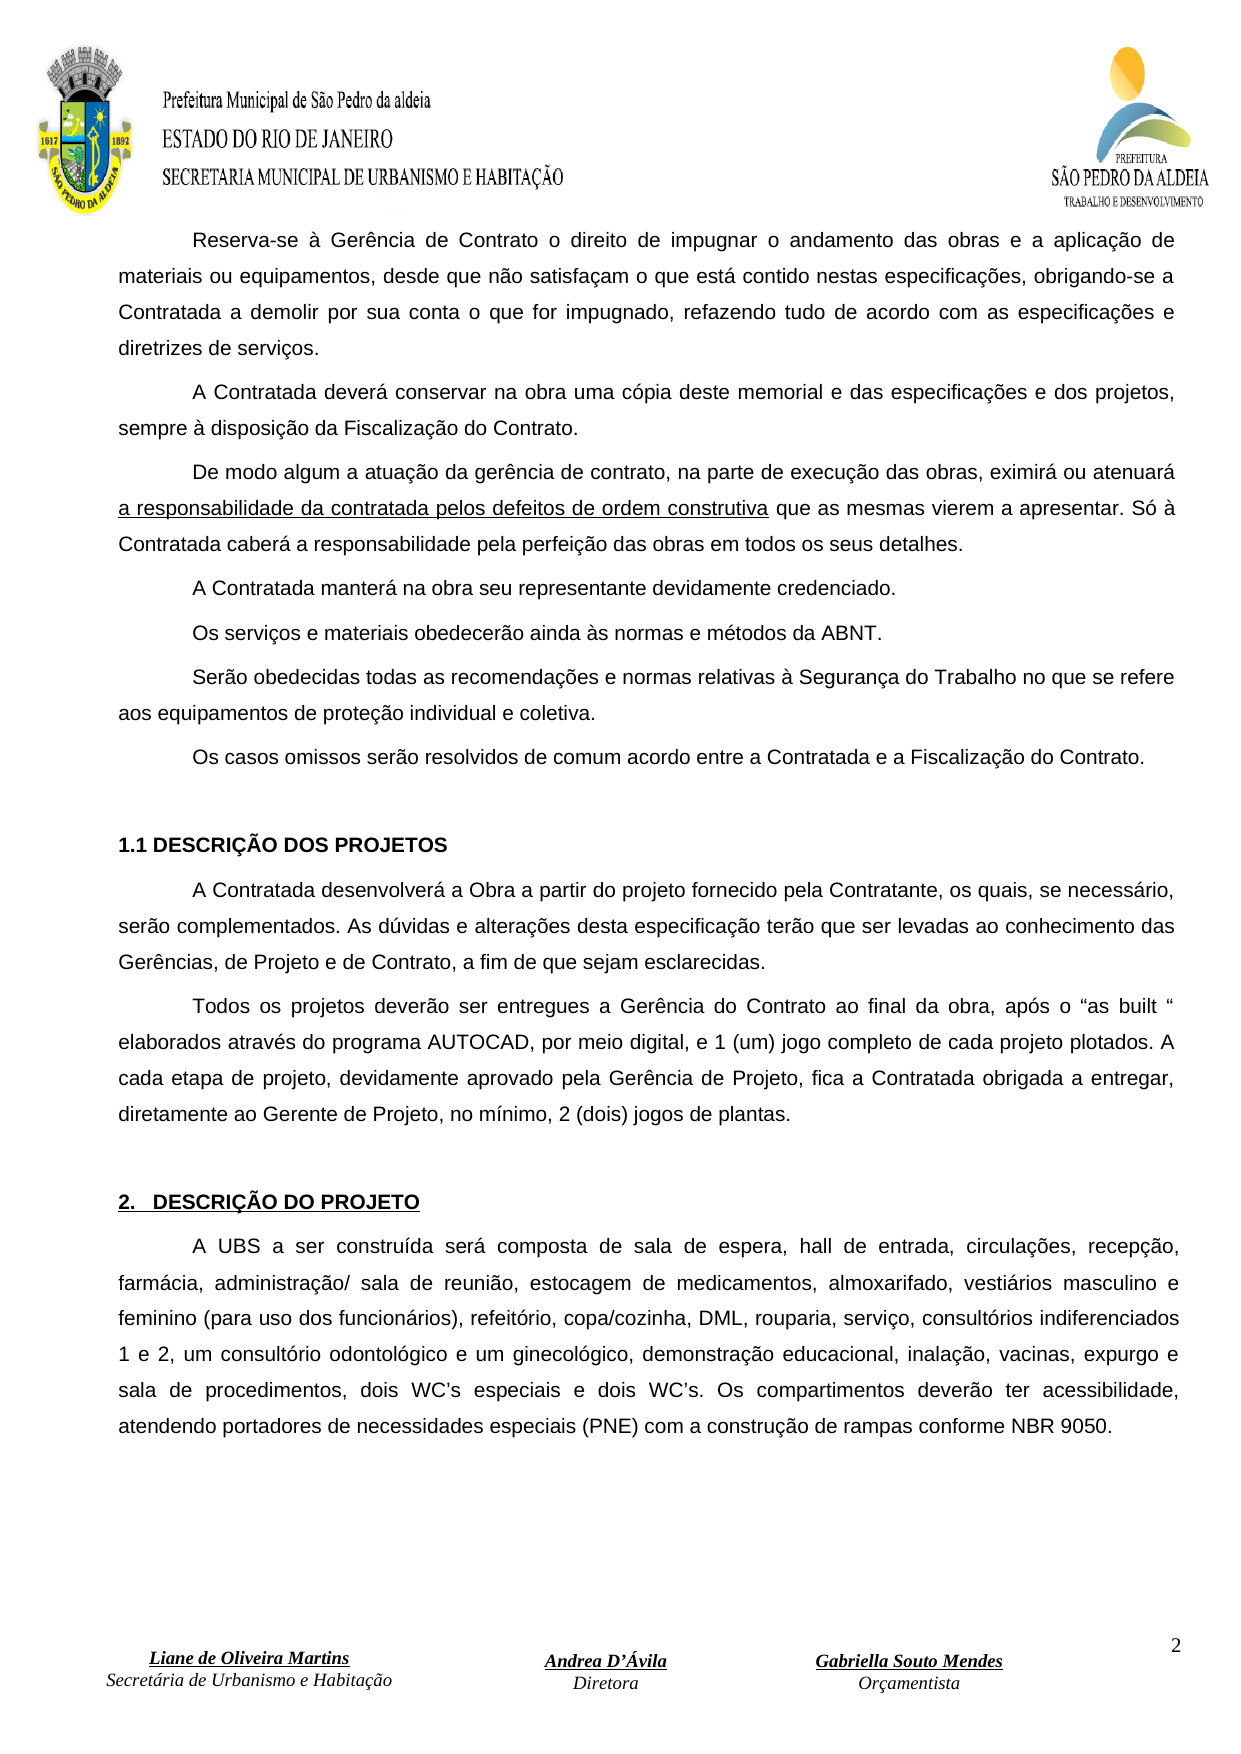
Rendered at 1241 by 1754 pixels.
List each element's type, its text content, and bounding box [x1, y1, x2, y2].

text Os serviços e materiais obedecerão ainda às normas e métodos da ABNT. [118, 620, 1176, 644]
text Todos os projetos deverão ser entregues a Gerência do Contrato ao final da obra, após o “as built “ elaborados através do programa AUTOCAD, por meio digital, e 1 (um) jogo completo de cada projeto plotados. A cada etapa de projeto, devidamente aprovado pela Gerência de Projeto, fica a Contratada obrigada a entregar, diretamente ao Gerente de Projeto, no mínimo, 2 (dois) jogos de plantas. [118, 994, 1176, 1126]
text De modo algum a atuação da gerência de contrato, na parte de execução das obras, eximirá ou atenuará a responsabilidade da contratada pelos defeitos de ordem construtiva que as mesmas vierem a apresentar. Só à Contratada caberá a responsabilidade pela perfeição das obras em todos os seus detalhes. [118, 460, 1176, 556]
text A UBS a ser construída será composta de sala de espera, hall de entrada, circulações, recepção, farmácia, administração/ sala de reunião, estocagem de medicamentos, almoxarifado, vestiários masculino e feminino (para uso dos funcionários), refeitório, copa/cozinha, DML, rouparia, serviço, consultórios indiferenciados 1 e 2, um consultório odontológico e um ginecológico, demonstração educacional, inalação, vacinas, expurgo e sala de procedimentos, dois WC’s especiais e dois WC’s. Os compartimentos deverão ter acessibilidade, atendendo portadores de necessidades especiais (PNE) com a construção de rampas conforme NBR 9050. [118, 1234, 1181, 1438]
picture [23, 43, 1225, 216]
text A Contratada deverá conservar na obra uma cópia deste memorial e das especificações e dos projetos, sempre à disposição da Fiscalização do Contrato. [118, 380, 1176, 439]
text 1.1 DESCRIÇÃO DOS PROJETOS [118, 833, 1181, 857]
text Serão obedecidas todas as recomendações e normas relativas à Segurança do Trabalho no que se refere aos equipamentos de proteção individual e coletiva. [118, 664, 1176, 724]
text A Contratada manterá na obra seu representante devidamente credenciado. [118, 576, 1176, 600]
text Reserva-se à Gerência de Contrato o direito de impugnar o andamento das obras e a aplicação de materiais ou equipamentos, desde que não satisfaçam o que está contido nestas especificações, obrigando-se a Contratada a demolir por sua conta o que for impugnado, refazendo tudo de acordo com as especificações e diretrizes de serviços. [118, 83, 1176, 359]
subtitle 2. DESCRIÇÃO DO PROJETO [118, 1190, 1226, 1214]
text A Contratada desenvolverá a Obra a partir do projeto fornecido pela Contratante, os quais, se necessário, serão complementados. As dúvidas e alterações desta especificação terão que ser levadas ao conhecimento das Gerências, de Projeto e de Contrato, a fim de que sejam esclarecidas. [118, 878, 1176, 973]
text Os casos omissos serão resolvidos de comum acordo entre a Contratada e a Fiscalização do Contrato. [118, 745, 1176, 769]
